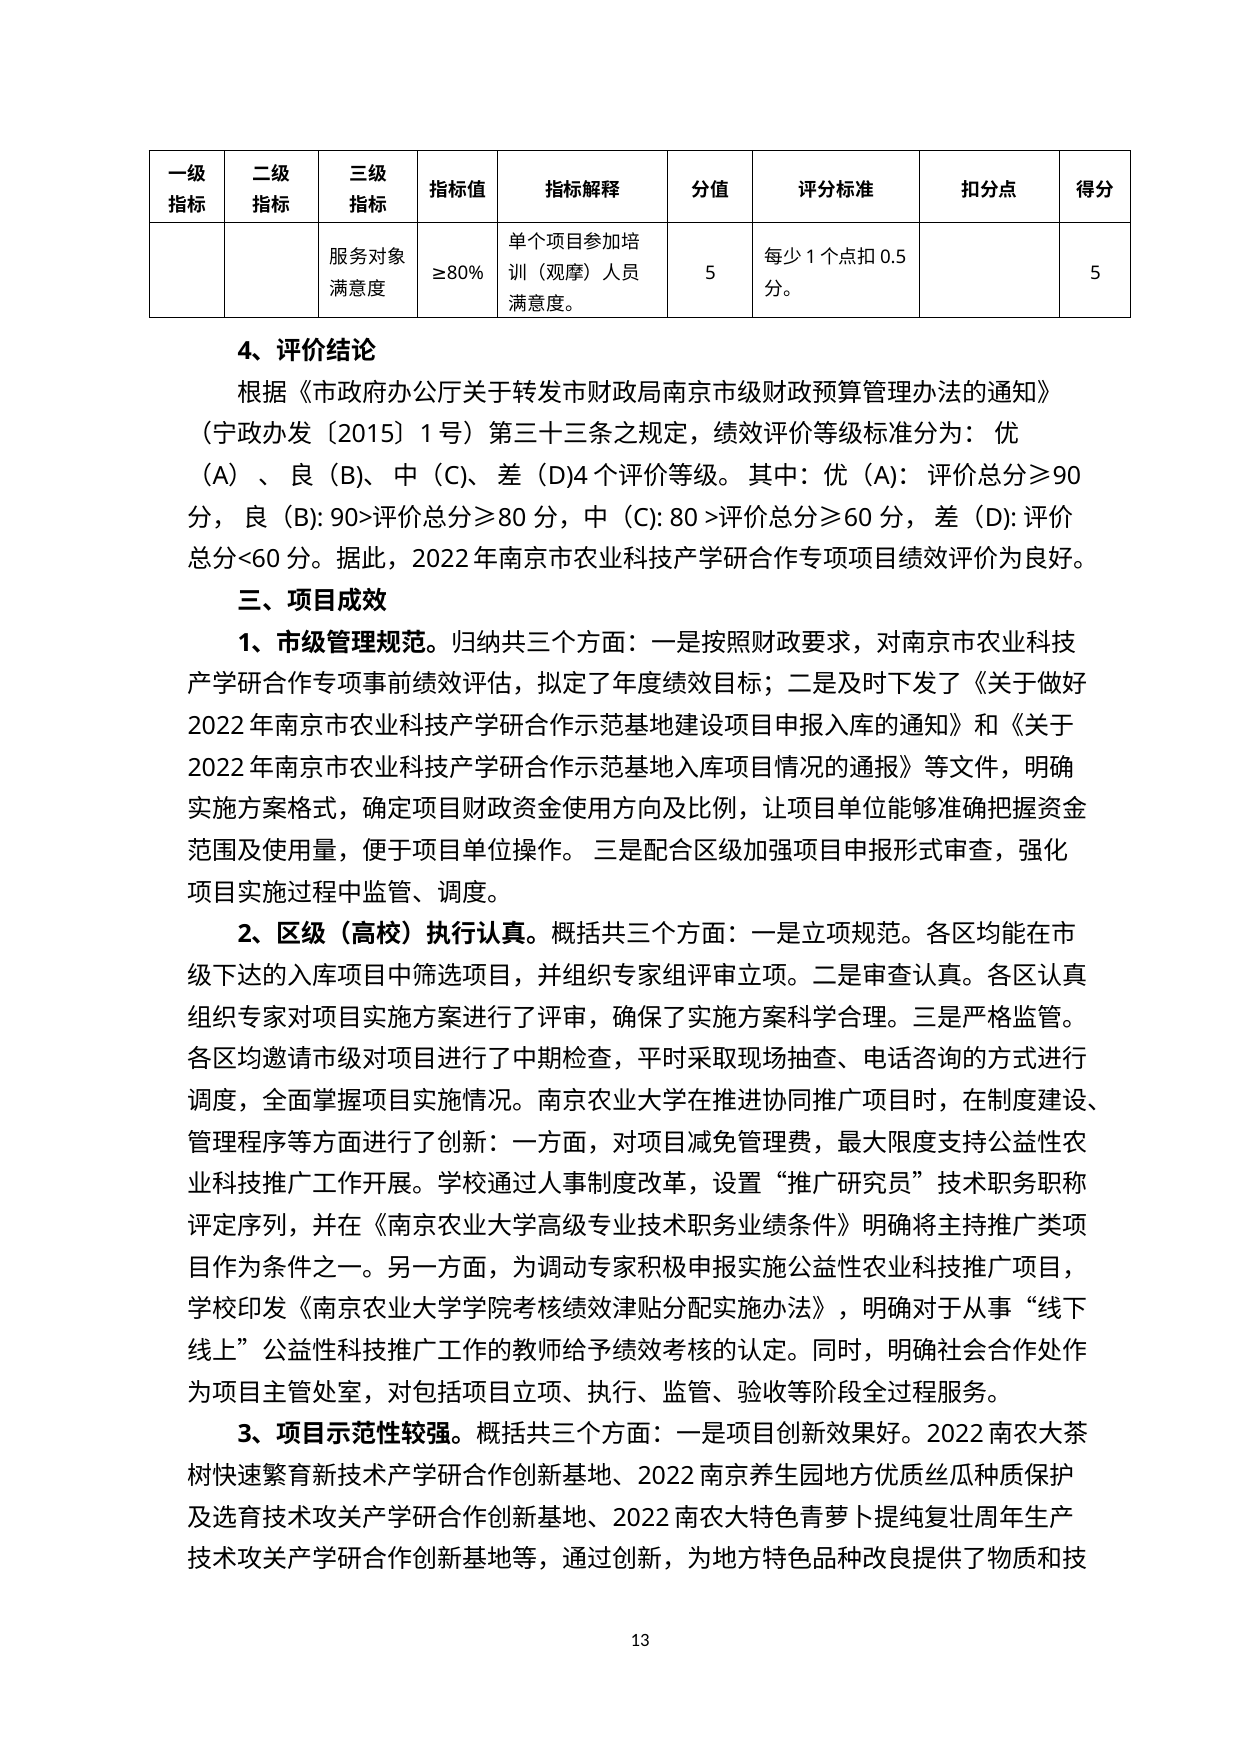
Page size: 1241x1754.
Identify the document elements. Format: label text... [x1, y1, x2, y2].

text 1、市级管理规范。归纳共三个方面：一是按照财政要求，对南京市农业科技产学研合作专项事前绩效评估，拟定了年度绩效目标；二是及时下发了《关于做好2022年南京市农业科技产学研合作示范基地建设项目申报入库的通知》和《关于2022年南京市农业科技产学研合作示范基地入库项目情况的通报》等文件，明确实施方案格式，确定项目财政资金使用方向及比例，让项目单位能够准确把握资金范围及使用量，便于项目单位操作。 三是配合区级加强项目申报形式审查，强化项目实施过程中监管、调度。 [187, 622, 1093, 908]
table_cell 每少1个点扣0.5分。 [753, 223, 919, 317]
table_header 得分 [1060, 151, 1130, 222]
text 4、评价结论 [187, 330, 1093, 367]
table_header 分值 [668, 151, 752, 222]
text 2、区级（高校）执行认真。概括共三个方面：一是立项规范。各区均能在市级下达的入库项目中筛选项目，并组织专家组评审立项。二是审查认真。各区认真组织专家对项目实施方案进行了评审，确保了实施方案科学合理。三是严格监管。各区均邀请市级对项目进行了中期检查，平时采取现场抽查、电话咨询的方式进行调度，全面掌握项目实施情况。南京农业大学在推进协同推广项目时，在制度建设、管理程序等方面进行了创新：一方面，对项目减免管理费，最大限度支持公益性农业科技推广工作开展。学校通过人事制度改革，设置“推广研究员”技术职务职称评定序列，并在《南京农业大学高级专业技术职务业绩条件》明确将主持推广类项目作为条件之一。另一方面，为调动专家积极申报实施公益性农业科技推广项目，学校印发《南京农业大学学院考核绩效津贴分配实施办法》，明确对于从事“线下线上”公益性科技推广工作的教师给予绩效考核的认定。同时，明确社会合作处作为项目主管处室，对包括项目立项、执行、监管、验收等阶段全过程服务。 [187, 914, 1093, 1408]
table_cell [920, 223, 1059, 317]
text 三、项目成效 [187, 580, 1093, 617]
table_cell 5 [1060, 223, 1130, 317]
table_header 扣分点 [920, 151, 1059, 222]
table_cell 单个项目参加培训（观摩）人员满意度。 [498, 223, 667, 317]
table_cell ≥80% [418, 223, 497, 317]
table_header 评分标准 [753, 151, 919, 222]
table_cell 服务对象满意度 [319, 223, 417, 317]
table_header 指标解释 [498, 151, 667, 222]
table_header 三级 指标 [319, 151, 417, 222]
table_header 指标值 [418, 151, 497, 222]
table_header 一级 指标 [150, 151, 224, 222]
table_cell 5 [668, 223, 752, 317]
table_header 二级 指标 [225, 151, 318, 222]
text 根据《市政府办公厅关于转发市财政局南京市级财政预算管理办法的通知》（宁政办发〔2015〕1号）第三十三条之规定，绩效评价等级标准分为： 优（A） 、 良（B)、 中（C)、 差（D)4个评价等级。 其中：优（A)： 评价总分≥90 分， 良（B): 90>评价总分≥80 分，中（C): 80 >评价总分≥60 分， 差（D): 评价总分<60 分。据此，2022年南京市农业科技产学研合作专项项目绩效评价为良好。 [187, 372, 1093, 575]
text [187, 1414, 1093, 1575]
